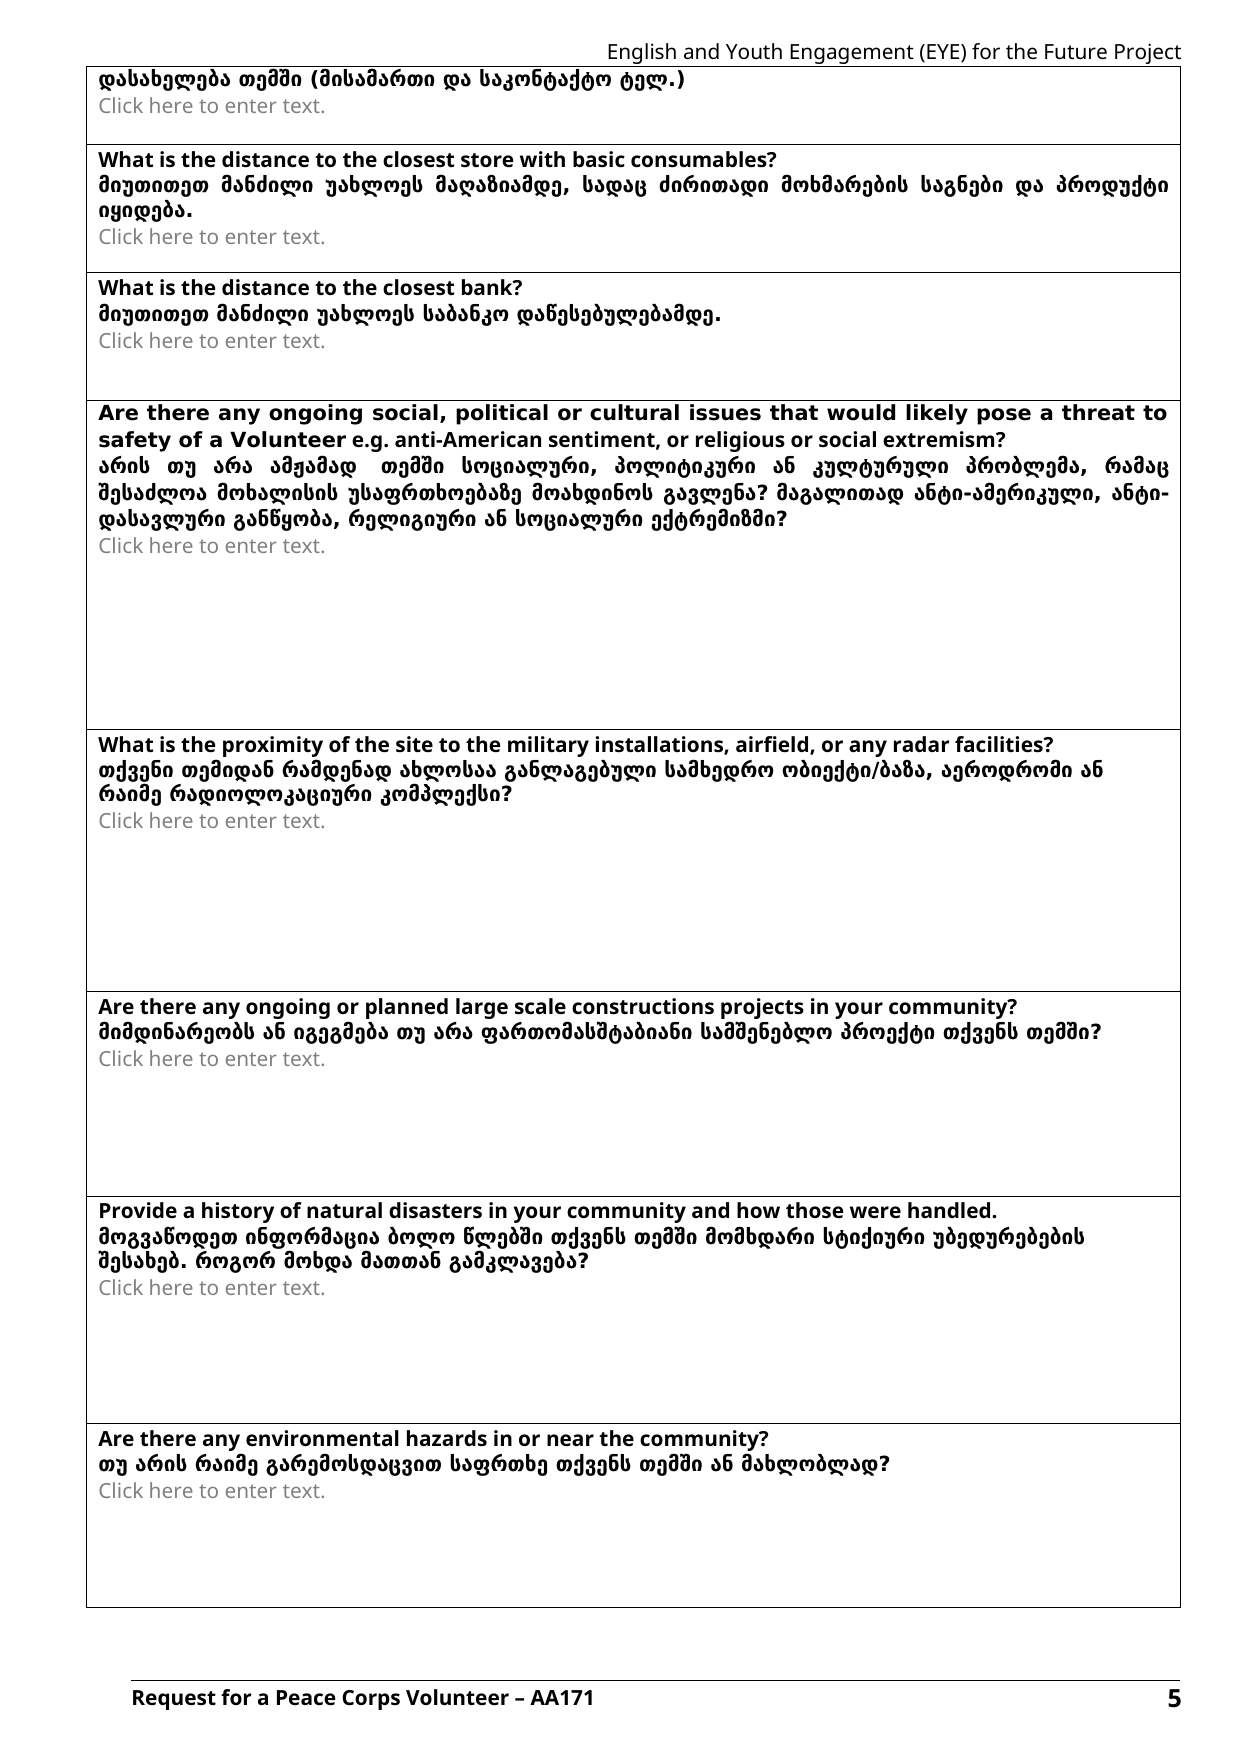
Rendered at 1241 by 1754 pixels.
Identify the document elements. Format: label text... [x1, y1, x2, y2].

table_cell What is the distance to the closest bank? მიუთითეთ მანძილი უახლოეს საბანკო დაწესებულებამდე. [87, 273, 1180, 400]
table_cell Are there any environmental hazards in or near the community? თუ არის რაიმე გარემოსდაცვით საფრთხე თქვენს თემში ან მახლობლად? [87, 1424, 1180, 1607]
table_cell Provide a history of natural disasters in your community and how those were handled. მოგვაწოდეთ ინფორმაცია ბოლო წლებში თქვენს თემში მომხდარი სტიქიური უბედურებების შესახებ. როგორ მოხდა მათთან გამკლავება? [87, 1197, 1180, 1423]
table_cell What is the proximity of the site to the military installations, airfield, or any radar facilities? თქვენი თემიდან რამდენად ახლოსაა განლაგებული სამხედრო ობიექტი/ბაზა, აეროდრომი ან რაიმე რადიოლოკაციური კომპლექსი? [87, 730, 1180, 991]
table_cell What is the distance to the closest store with basic consumables? მიუთითეთ მანძილი უახლოეს მაღაზიამდე, სადაც ძირითადი მოხმარების საგნები და პროდუქტი იყიდება. [87, 145, 1180, 272]
table_cell Are there any ongoing social, political or cultural issues that would likely pose a threat to safety of a Volunteer e.g. anti-American sentiment, or religious or social extremism? არის თუ არა ამჟამად თემში სოციალური, პოლიტიკური ან კულტურული პრობლემა, რამაც შესაძლოა მოხალისის უსაფრთხოებაზე მოახდინოს გავლენა? მაგალითად ანტი-ამერიკული, ანტი-დასავლური განწყობა, რელიგიური ან სოციალური ექტრემიზმი? [87, 401, 1180, 729]
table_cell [87, 67, 1180, 144]
table_cell Are there any ongoing or planned large scale constructions projects in your community? მიმდინარეობს ან იგეგმება თუ არა ფართომასშტაბიანი სამშენებლო პროექტი თქვენს თემში? [87, 992, 1180, 1196]
